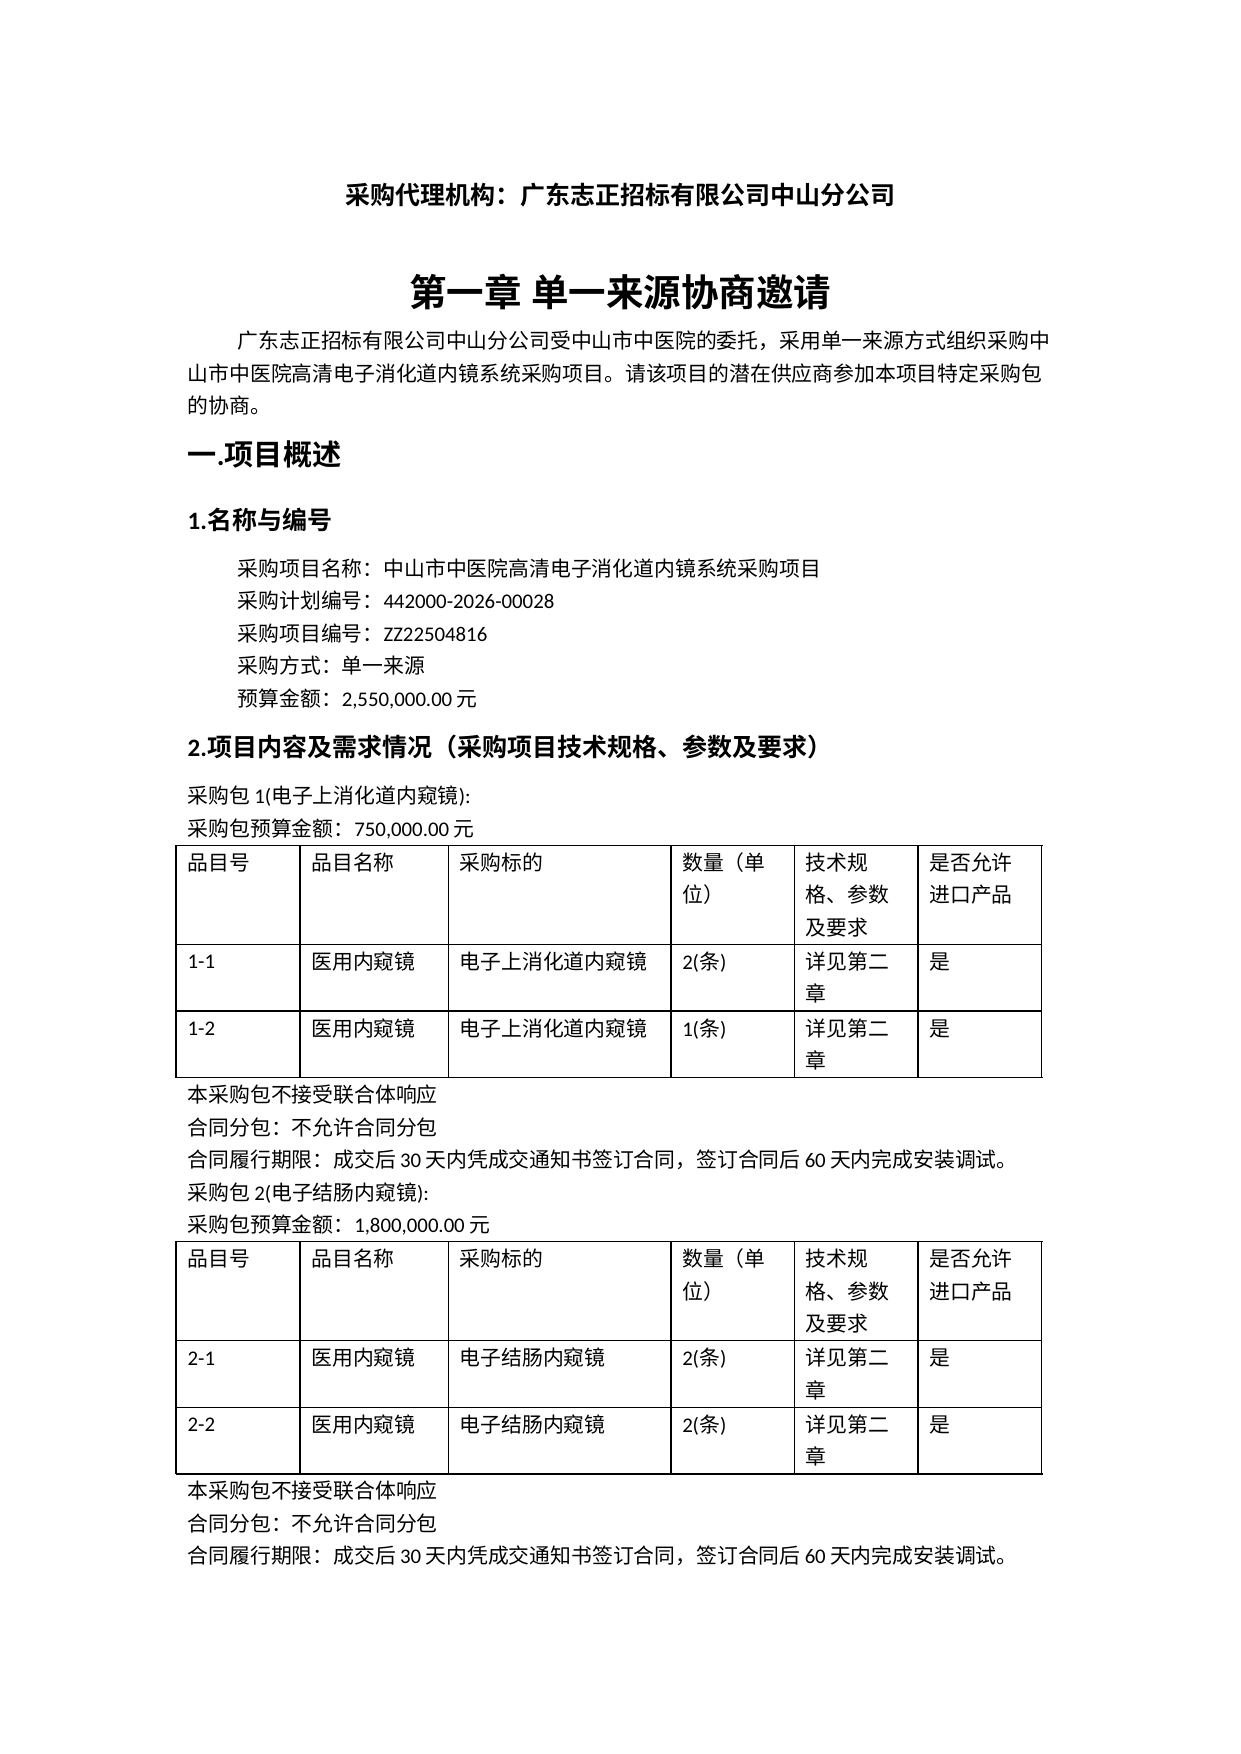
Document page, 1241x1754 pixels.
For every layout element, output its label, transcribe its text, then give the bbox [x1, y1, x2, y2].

text 采购包预算金额：750,000.00元 [187, 812, 1053, 844]
table_cell 1(条) [672, 1012, 794, 1077]
text 预算金额：2,550,000.00元 [187, 682, 1053, 714]
text 第一章 单一来源协商邀请 [187, 259, 1053, 324]
text 采购项目名称：中山市中医院高清电子消化道内镜系统采购项目 [187, 552, 1053, 584]
text 2.项目内容及需求情况（采购项目技术规格、参数及要求） [187, 714, 1053, 779]
text 一.项目概述 [187, 422, 1053, 487]
table_header 品目名称 [301, 1242, 448, 1340]
table_header 品目号 [177, 846, 299, 943]
table_cell 电子上消化道内窥镜 [449, 945, 670, 1010]
table_header 品目名称 [301, 846, 448, 943]
text 本采购包不接受联合体响应 [187, 1078, 1053, 1111]
table_header 品目号 [177, 1242, 299, 1340]
table_cell 详见第二章 [795, 1012, 917, 1077]
text 合同分包：不允许合同分包 [187, 1507, 1053, 1539]
table_cell 电子结肠内窥镜 [449, 1408, 670, 1473]
table_cell 是 [919, 1341, 1041, 1406]
table_header 是否允许进口产品 [919, 1242, 1041, 1340]
table_cell 1-2 [177, 1012, 299, 1077]
table_cell 详见第二章 [795, 1341, 917, 1406]
table_cell 2(条) [672, 1408, 794, 1473]
text 本采购包不接受联合体响应 [187, 1474, 1053, 1507]
table_cell 2(条) [672, 1341, 794, 1406]
table_cell 是 [919, 1012, 1041, 1077]
table_header 技术规格、参数及要求 [795, 1242, 917, 1340]
table_cell 医用内窥镜 [301, 945, 448, 1010]
table_cell 医用内窥镜 [301, 1408, 448, 1473]
table_cell 医用内窥镜 [301, 1012, 448, 1077]
table_header 数量（单位） [672, 846, 794, 943]
table_cell 电子上消化道内窥镜 [449, 1012, 670, 1077]
text 合同履行期限：成交后30天内凭成交通知书签订合同，签订合同后60天内完成安装调试。 [187, 1143, 1053, 1176]
text 合同履行期限：成交后30天内凭成交通知书签订合同，签订合同后60天内完成安装调试。 [187, 1539, 1053, 1572]
table_cell 详见第二章 [795, 1408, 917, 1473]
text 采购项目编号：ZZ22504816 [187, 617, 1053, 649]
table_cell 2-2 [177, 1408, 299, 1473]
table_cell 电子结肠内窥镜 [449, 1341, 670, 1406]
table_cell 详见第二章 [795, 945, 917, 1010]
text 采购包2(电子结肠内窥镜): [187, 1176, 1053, 1208]
text 采购包预算金额：1,800,000.00元 [187, 1208, 1053, 1241]
table_header 采购标的 [449, 1242, 670, 1340]
text 广东志正招标有限公司中山分公司受中山市中医院的委托，采用单一来源方式组织采购中山市中医院高清电子消化道内镜系统采购项目。请该项目的潜在供应商参加本项目特定采购包的协商。 [187, 324, 1053, 422]
table_cell 是 [919, 945, 1041, 1010]
text 1.名称与编号 [187, 487, 1053, 552]
table_cell 2-1 [177, 1341, 299, 1406]
text 采购计划编号：442000-2026-00028 [187, 584, 1053, 617]
table_cell 医用内窥镜 [301, 1341, 448, 1406]
table_cell 1-1 [177, 945, 299, 1010]
text 采购方式：单一来源 [187, 649, 1053, 682]
table_cell 2(条) [672, 945, 794, 1010]
table_header 是否允许进口产品 [919, 846, 1041, 943]
table_header 技术规格、参数及要求 [795, 846, 917, 943]
table_cell 是 [919, 1408, 1041, 1473]
table_header 数量（单位） [672, 1242, 794, 1340]
text 采购包1(电子上消化道内窥镜): [187, 779, 1053, 812]
text 采购代理机构：广东志正招标有限公司中山分公司 [187, 162, 1053, 227]
text 合同分包：不允许合同分包 [187, 1111, 1053, 1143]
table_header 采购标的 [449, 846, 670, 943]
